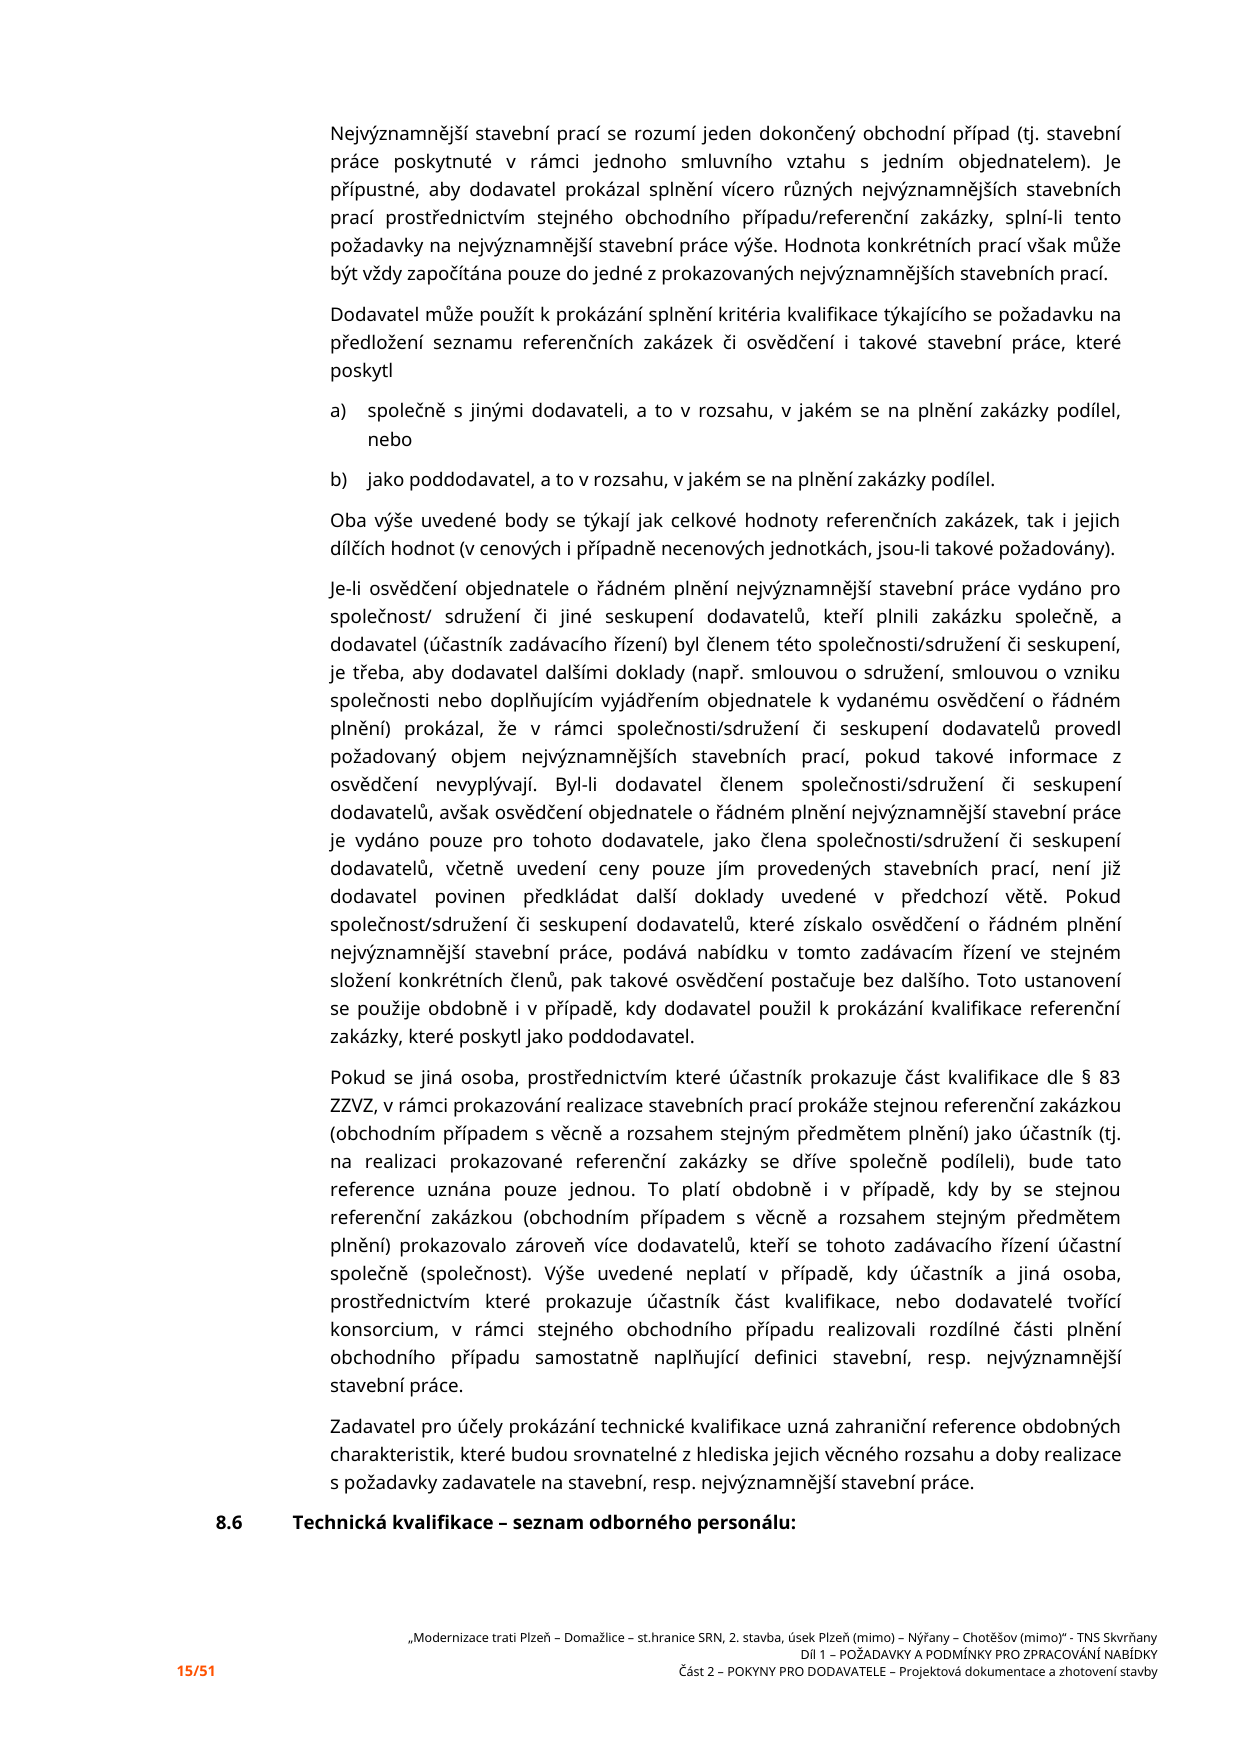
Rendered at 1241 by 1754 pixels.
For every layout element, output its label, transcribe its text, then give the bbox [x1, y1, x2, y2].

text Zadavatel pro účely prokázání technické kvalifikace uzná zahraniční reference obdobných charakteristik, které budou srovnatelné z hlediska jejich věcného rozsahu a doby realizace s požadavky zadavatele na stavební, resp. nejvýznamnější stavební práce. [330, 1413, 1122, 1494]
list jako poddodavatel, a to v rozsahu, v jakém se na plnění zakázky podílel. [330, 466, 1122, 492]
text Technická kvalifikace – seznam odborného personálu: [216, 1509, 1122, 1535]
text Pokud se jiná osoba, prostřednictvím které účastník prokazuje část kvalifikace dle § 83 ZZVZ, v rámci prokazování realizace stavebních prací prokáže stejnou referenční zakázkou (obchodním případem s věcně a rozsahem stejným předmětem plnění) jako účastník (tj. na realizaci prokazované referenční zakázky se dříve společně podíleli), bude tato reference uznána pouze jednou. To platí obdobně i v případě, kdy by se stejnou referenční zakázkou (obchodním případem s věcně a rozsahem stejným předmětem plnění) prokazovalo zároveň více dodavatelů, kteří se tohoto zadávacího řízení účastní společně (společnost). Výše uvedené neplatí v případě, kdy účastník a jiná osoba, prostřednictvím které prokazuje účastník část kvalifikace, nebo dodavatelé tvořící konsorcium, v rámci stejného obchodního případu realizovali rozdílné části plnění obchodního případu samostatně naplňující definici stavební, resp. nejvýznamnější stavební práce. [330, 1064, 1122, 1398]
text Nejvýznamnější stavební prací se rozumí jeden dokončený obchodní případ (tj. stavební práce poskytnuté v rámci jednoho smluvního vztahu s jedním objednatelem). Je přípustné, aby dodavatel prokázal splnění vícero různých nejvýznamnějších stavebních prací prostřednictvím stejného obchodního případu/referenční zakázky, splní-li tento požadavky na nejvýznamnější stavební práce výše. Hodnota konkrétních prací však může být vždy započítána pouze do jedné z prokazovaných nejvýznamnějších stavebních prací. [330, 121, 1122, 286]
text Oba výše uvedené body se týkají jak celkové hodnoty referenčních zakázek, tak i jejich dílčích hodnot (v cenových i případně necenových jednotkách, jsou-li takové požadovány). [330, 507, 1122, 560]
text Dodavatel může použít k prokázání splnění kritéria kvalifikace týkajícího se požadavku na předložení seznamu referenčních zakázek či osvědčení i takové stavební práce, které poskytl [330, 301, 1122, 383]
list společně s jinými dodavateli, a to v rozsahu, v jakém se na plnění zakázky podílel, nebo [330, 398, 1122, 451]
text Je-li osvědčení objednatele o řádném plnění nejvýznamnější stavební práce vydáno pro společnost/ sdružení či jiné seskupení dodavatelů, kteří plnili zakázku společně, a dodavatel (účastník zadávacího řízení) byl členem této společnosti/sdružení či seskupení, je třeba, aby dodavatel dalšími doklady (např. smlouvou o sdružení, smlouvou o vzniku společnosti nebo doplňujícím vyjádřením objednatele k vydanému osvědčení o řádném plnění) prokázal, že v rámci společnosti/sdružení či seskupení dodavatelů provedl požadovaný objem nejvýznamnějších stavebních prací, pokud takové informace z osvědčení nevyplývají. Byl-li dodavatel členem společnosti/sdružení či seskupení dodavatelů, avšak osvědčení objednatele o řádném plnění nejvýznamnější stavební práce je vydáno pouze pro tohoto dodavatele, jako člena společnosti/sdružení či seskupení dodavatelů, včetně uvedení ceny pouze jím provedených stavebních prací, není již dodavatel povinen předkládat další doklady uvedené v předchozí větě. Pokud společnost/sdružení či seskupení dodavatelů, které získalo osvědčení o řádném plnění nejvýznamnější stavební práce, podává nabídku v tomto zadávacím řízení ve stejném složení konkrétních členů, pak takové osvědčení postačuje bez dalšího. Toto ustanovení se použije obdobně i v případě, kdy dodavatel použil k prokázání kvalifikace referenční zakázky, které poskytl jako poddodavatel. [330, 575, 1122, 1049]
